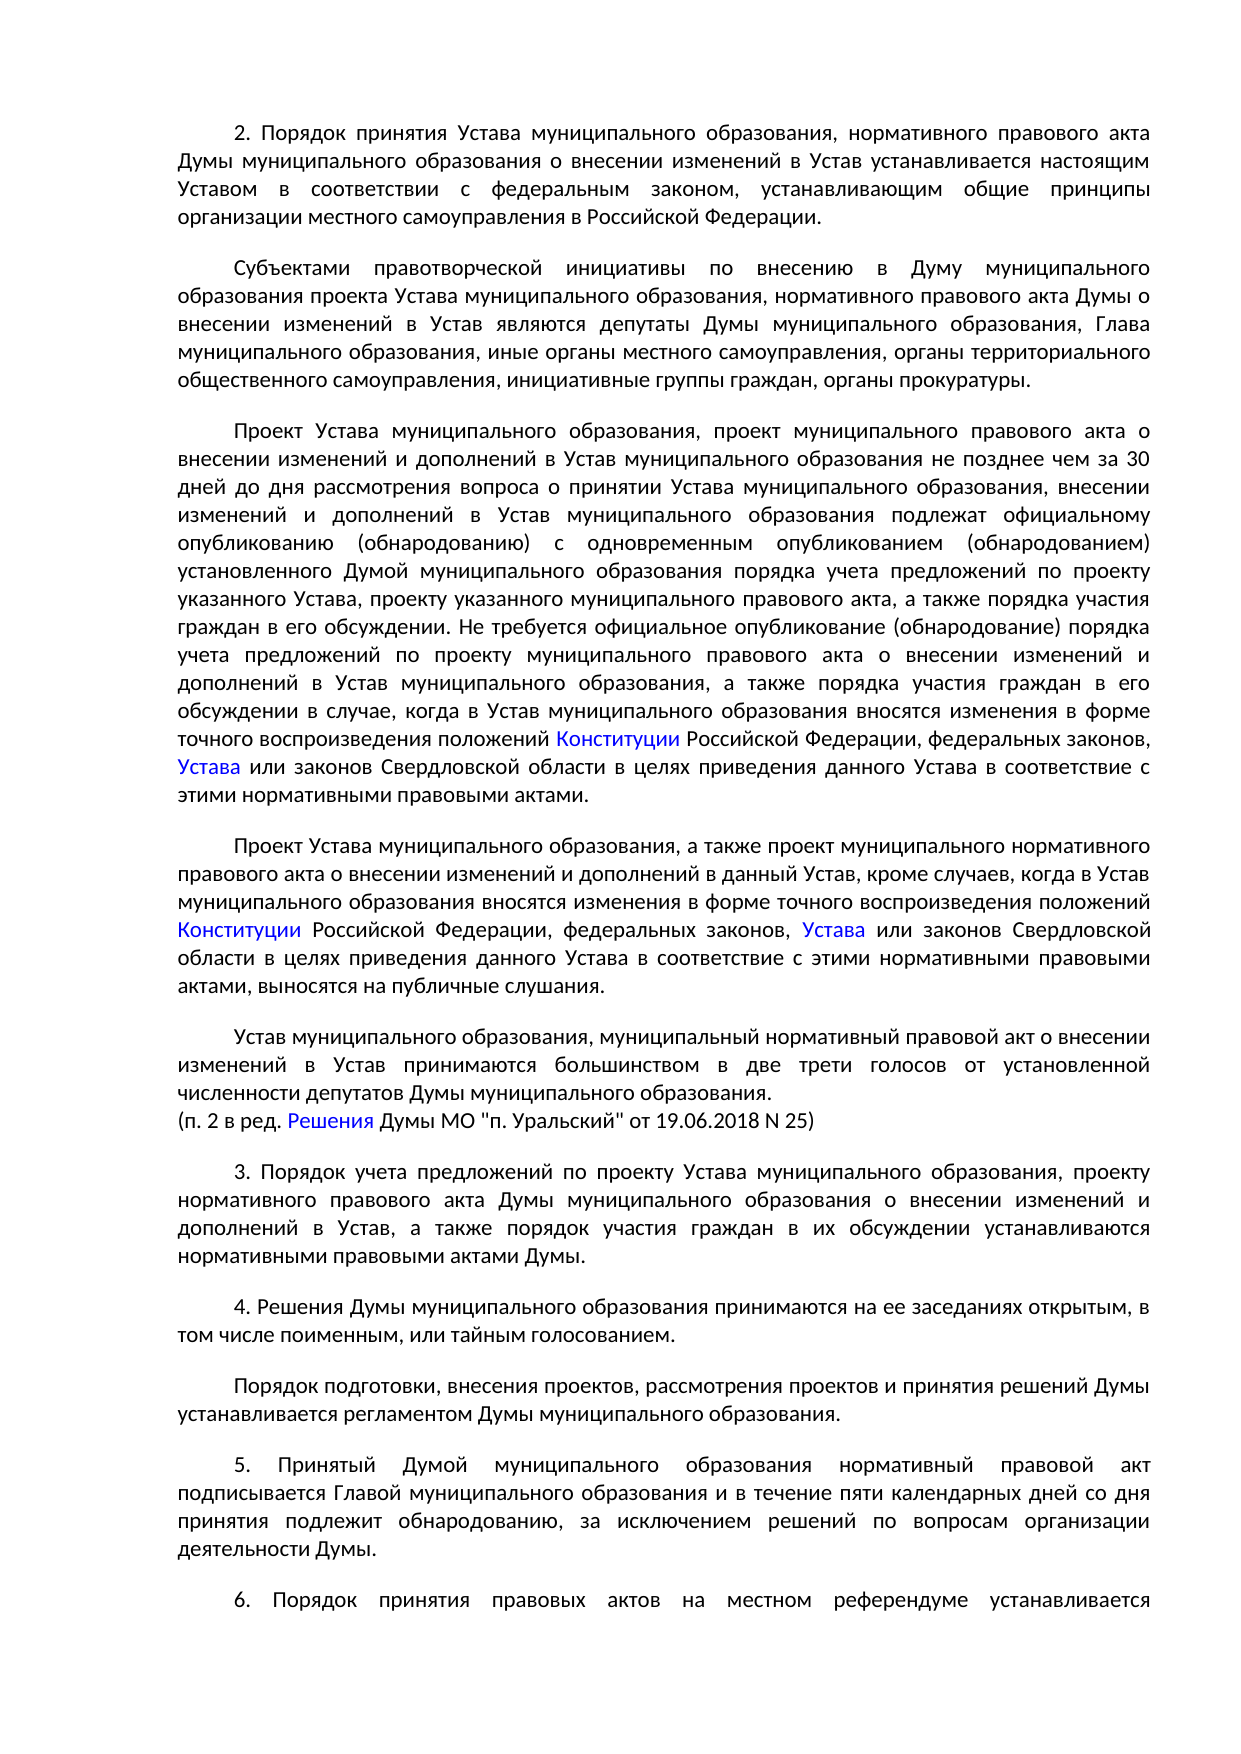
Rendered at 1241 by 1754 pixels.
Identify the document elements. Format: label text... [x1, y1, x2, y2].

text Проект Устава муниципального образования, а также проект муниципального нормативного правового акта о внесении изменений и дополнений в данный Устав, кроме случаев, когда в Устав муниципального образования вносятся изменения в форме точного воспроизведения положений Конституции Российской Федерации, федеральных законов, Устава или законов Свердловской области в целях приведения данного Устава в соответствие с этими нормативными правовыми актами, выносятся на публичные слушания. [177, 831, 1152, 999]
text 3. Порядок учета предложений по проекту Устава муниципального образования, проекту нормативного правового акта Думы муниципального образования о внесении изменений и дополнений в Устав, а также порядок участия граждан в их обсуждении устанавливаются нормативными правовыми актами Думы. [177, 1157, 1152, 1269]
text Порядок подготовки, внесения проектов, рассмотрения проектов и принятия решений Думы устанавливается регламентом Думы муниципального образования. [177, 1371, 1152, 1427]
text 4. Решения Думы муниципального образования принимаются на ее заседаниях открытым, в том числе поименным, или тайным голосованием. [177, 1292, 1152, 1348]
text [177, 1585, 1152, 1613]
text (п. 2 в ред. Решения Думы МО "п. Уральский" от 19.06.2018 N 25) [177, 1106, 1152, 1134]
text Проект Устава муниципального образования, проект муниципального правового акта о внесении изменений и дополнений в Устав муниципального образования не позднее чем за 30 дней до дня рассмотрения вопроса о принятии Устава муниципального образования, внесении изменений и дополнений в Устав муниципального образования подлежат официальному опубликованию (обнародованию) с одновременным опубликованием (обнародованием) установленного Думой муниципального образования порядка учета предложений по проекту указанного Устава, проекту указанного муниципального правового акта, а также порядка участия граждан в его обсуждении. Не требуется официальное опубликование (обнародование) порядка учета предложений по проекту муниципального правового акта о внесении изменений и дополнений в Устав муниципального образования, а также порядка участия граждан в его обсуждении в случае, когда в Устав муниципального образования вносятся изменения в форме точного воспроизведения положений Конституции Российской Федерации, федеральных законов, Устава или законов Свердловской области в целях приведения данного Устава в соответствие с этими нормативными правовыми актами. [177, 416, 1152, 808]
text Субъектами правотворческой инициативы по внесению в Думу муниципального образования проекта Устава муниципального образования, нормативного правового акта Думы о внесении изменений в Устав являются депутаты Думы муниципального образования, Глава муниципального образования, иные органы местного самоуправления, органы территориального общественного самоуправления, инициативные группы граждан, органы прокуратуры. [177, 253, 1152, 393]
text Устав муниципального образования, муниципальный нормативный правовой акт о внесении изменений в Устав принимаются большинством в две трети голосов от установленной численности депутатов Думы муниципального образования. [177, 1022, 1152, 1106]
text 2. Порядок принятия Устава муниципального образования, нормативного правового акта Думы муниципального образования о внесении изменений в Устав устанавливается настоящим Уставом в соответствии с федеральным законом, устанавливающим общие принципы организации местного самоуправления в Российской Федерации. [177, 118, 1152, 230]
text 5. Принятый Думой муниципального образования нормативный правовой акт подписывается Главой муниципального образования и в течение пяти календарных дней со дня принятия подлежит обнародованию, за исключением решений по вопросам организации деятельности Думы. [177, 1450, 1152, 1562]
